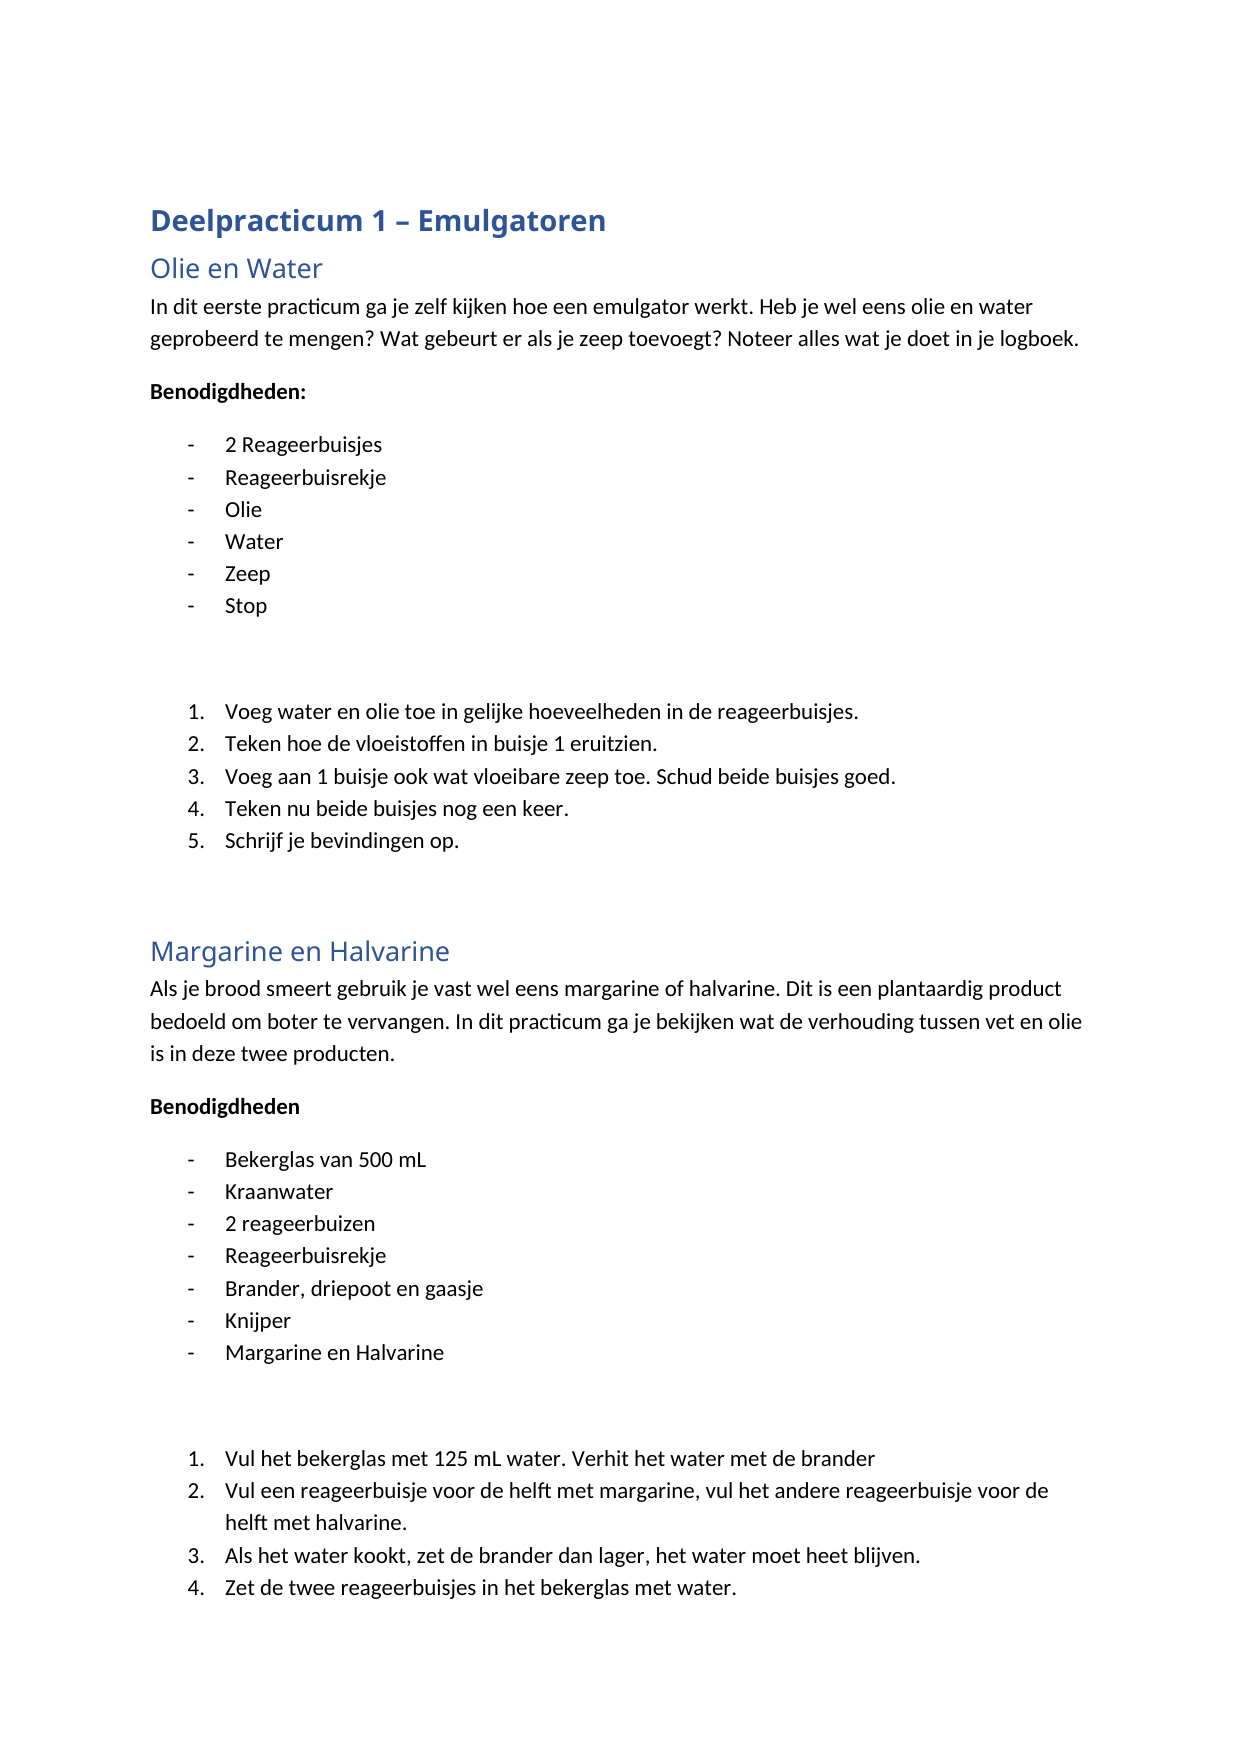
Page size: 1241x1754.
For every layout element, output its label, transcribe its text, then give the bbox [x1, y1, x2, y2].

list Stop [187, 591, 1090, 619]
list Voeg aan 1 buisje ook wat vloeibare zeep toe. Schud beide buisjes goed. [187, 762, 1090, 790]
list 2 Reageerbuisjes [187, 430, 1090, 458]
subtitle Margarine en Halvarine [150, 932, 1090, 969]
list Olie [187, 495, 1090, 523]
list Teken hoe de vloeistoffen in buisje 1 eruitzien. [187, 729, 1090, 758]
subtitle Olie en Water [150, 250, 1090, 287]
list Water [187, 527, 1090, 555]
text Als je brood smeert gebruik je vast wel eens margarine of halvarine. Dit is een plantaardig product bedoeld om boter te vervangen. In dit practicum ga je bekijken wat de verhouding tussen vet en olie is in deze twee producten. [150, 974, 1090, 1067]
list Als het water kookt, zet de brander dan lager, het water moet heet blijven. [187, 1541, 1090, 1569]
list Reageerbuisrekje [187, 463, 1090, 491]
list Vul een reageerbuisje voor de helft met margarine, vul het andere reageerbuisje voor de helft met halvarine. [187, 1476, 1090, 1537]
text Benodigdheden [150, 1092, 1090, 1120]
list Margarine en Halvarine [187, 1338, 1090, 1366]
list Voeg water en olie toe in gelijke hoeveelheden in de reageerbuisjes. [187, 697, 1090, 725]
list Schrijf je bevindingen op. [187, 826, 1090, 854]
list Teken nu beide buisjes nog een keer. [187, 794, 1090, 822]
list Knijper [187, 1306, 1090, 1334]
list Brander, driepoot en gaasje [187, 1274, 1090, 1302]
text In dit eerste practicum ga je zelf kijken hoe een emulgator werkt. Heb je wel eens olie en water geprobeerd te mengen? Wat gebeurt er als je zeep toevoegt? Noteer alles wat je doet in je logboek. [150, 292, 1090, 352]
list Reageerbuisrekje [187, 1242, 1090, 1269]
list Kraanwater [187, 1177, 1090, 1205]
subtitle Deelpracticum 1 – Emulgatoren [150, 200, 1090, 240]
list 2 reageerbuizen [187, 1209, 1090, 1237]
list Zeep [187, 559, 1090, 587]
list Vul het bekerglas met 125 mL water. Verhit het water met de brander [187, 1444, 1090, 1472]
text Benodigdheden: [150, 377, 1090, 405]
list Bekerglas van 500 mL [187, 1145, 1090, 1173]
list Zet de twee reageerbuisjes in het bekerglas met water. [187, 1573, 1090, 1601]
